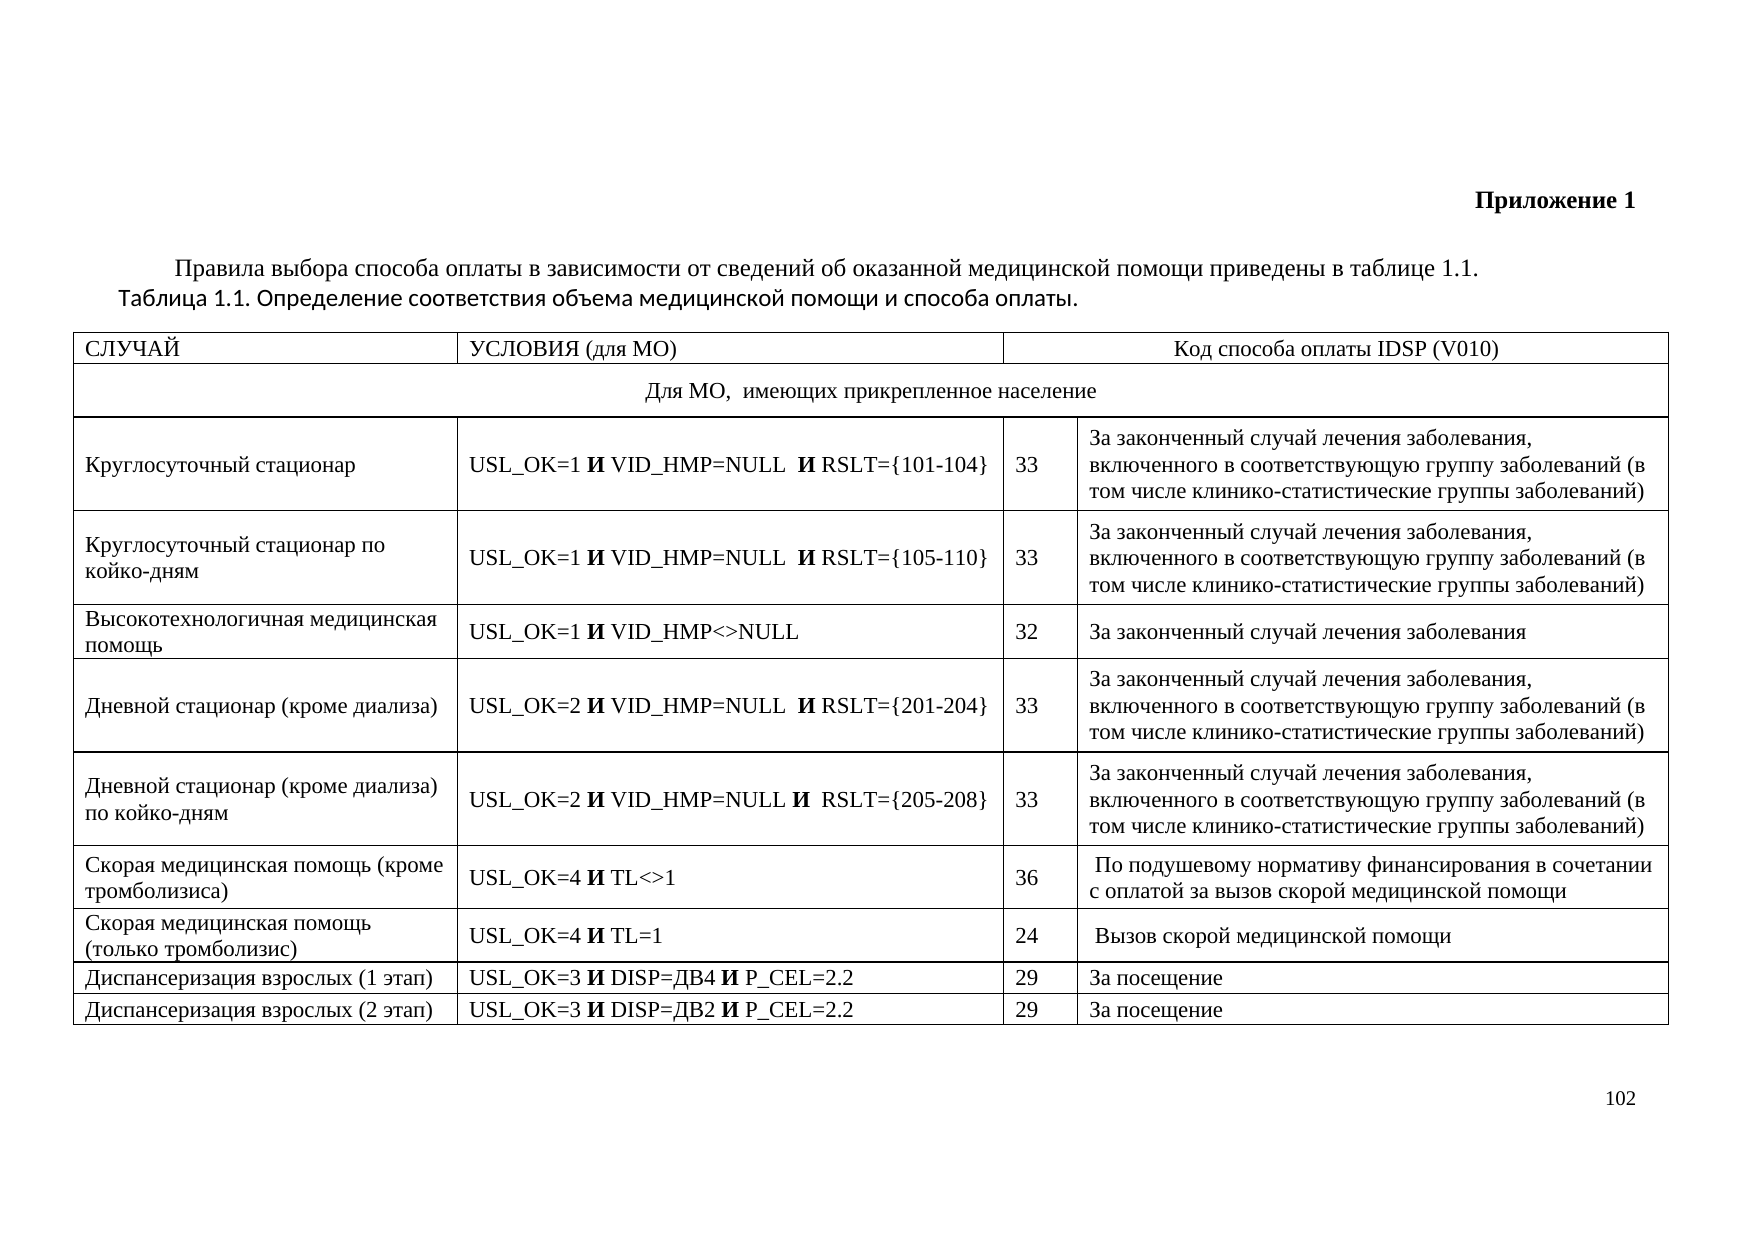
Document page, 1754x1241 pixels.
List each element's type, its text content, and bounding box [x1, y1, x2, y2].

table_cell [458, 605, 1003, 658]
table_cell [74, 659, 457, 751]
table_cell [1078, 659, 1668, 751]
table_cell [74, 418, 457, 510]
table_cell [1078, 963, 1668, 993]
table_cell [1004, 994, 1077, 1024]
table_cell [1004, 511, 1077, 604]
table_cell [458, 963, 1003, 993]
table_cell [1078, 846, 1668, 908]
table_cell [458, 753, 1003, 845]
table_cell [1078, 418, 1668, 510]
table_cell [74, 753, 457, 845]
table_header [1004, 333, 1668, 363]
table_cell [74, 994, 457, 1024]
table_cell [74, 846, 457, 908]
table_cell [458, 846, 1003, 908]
text Таблица 1.1. Определение соответствия объема медицинской помощи и способа оплаты. [118, 282, 1636, 313]
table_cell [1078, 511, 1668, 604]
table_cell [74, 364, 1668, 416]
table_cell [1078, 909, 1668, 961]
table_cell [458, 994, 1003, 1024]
subtitle Приложение 1 [118, 185, 1636, 214]
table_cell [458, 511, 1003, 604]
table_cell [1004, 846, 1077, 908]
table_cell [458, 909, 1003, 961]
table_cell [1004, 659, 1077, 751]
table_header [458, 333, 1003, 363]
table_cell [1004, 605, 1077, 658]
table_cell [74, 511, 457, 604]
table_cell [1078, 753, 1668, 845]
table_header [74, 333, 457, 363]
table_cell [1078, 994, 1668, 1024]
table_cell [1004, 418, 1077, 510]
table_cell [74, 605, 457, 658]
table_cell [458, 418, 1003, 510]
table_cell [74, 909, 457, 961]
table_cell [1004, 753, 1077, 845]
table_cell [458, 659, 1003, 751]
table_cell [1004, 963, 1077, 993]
text Правила выбора способа оплаты в зависимости от сведений об оказанной медицинской помощи приведены в таблице 1.1. [118, 253, 1636, 282]
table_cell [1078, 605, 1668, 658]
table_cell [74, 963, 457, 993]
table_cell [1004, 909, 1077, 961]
